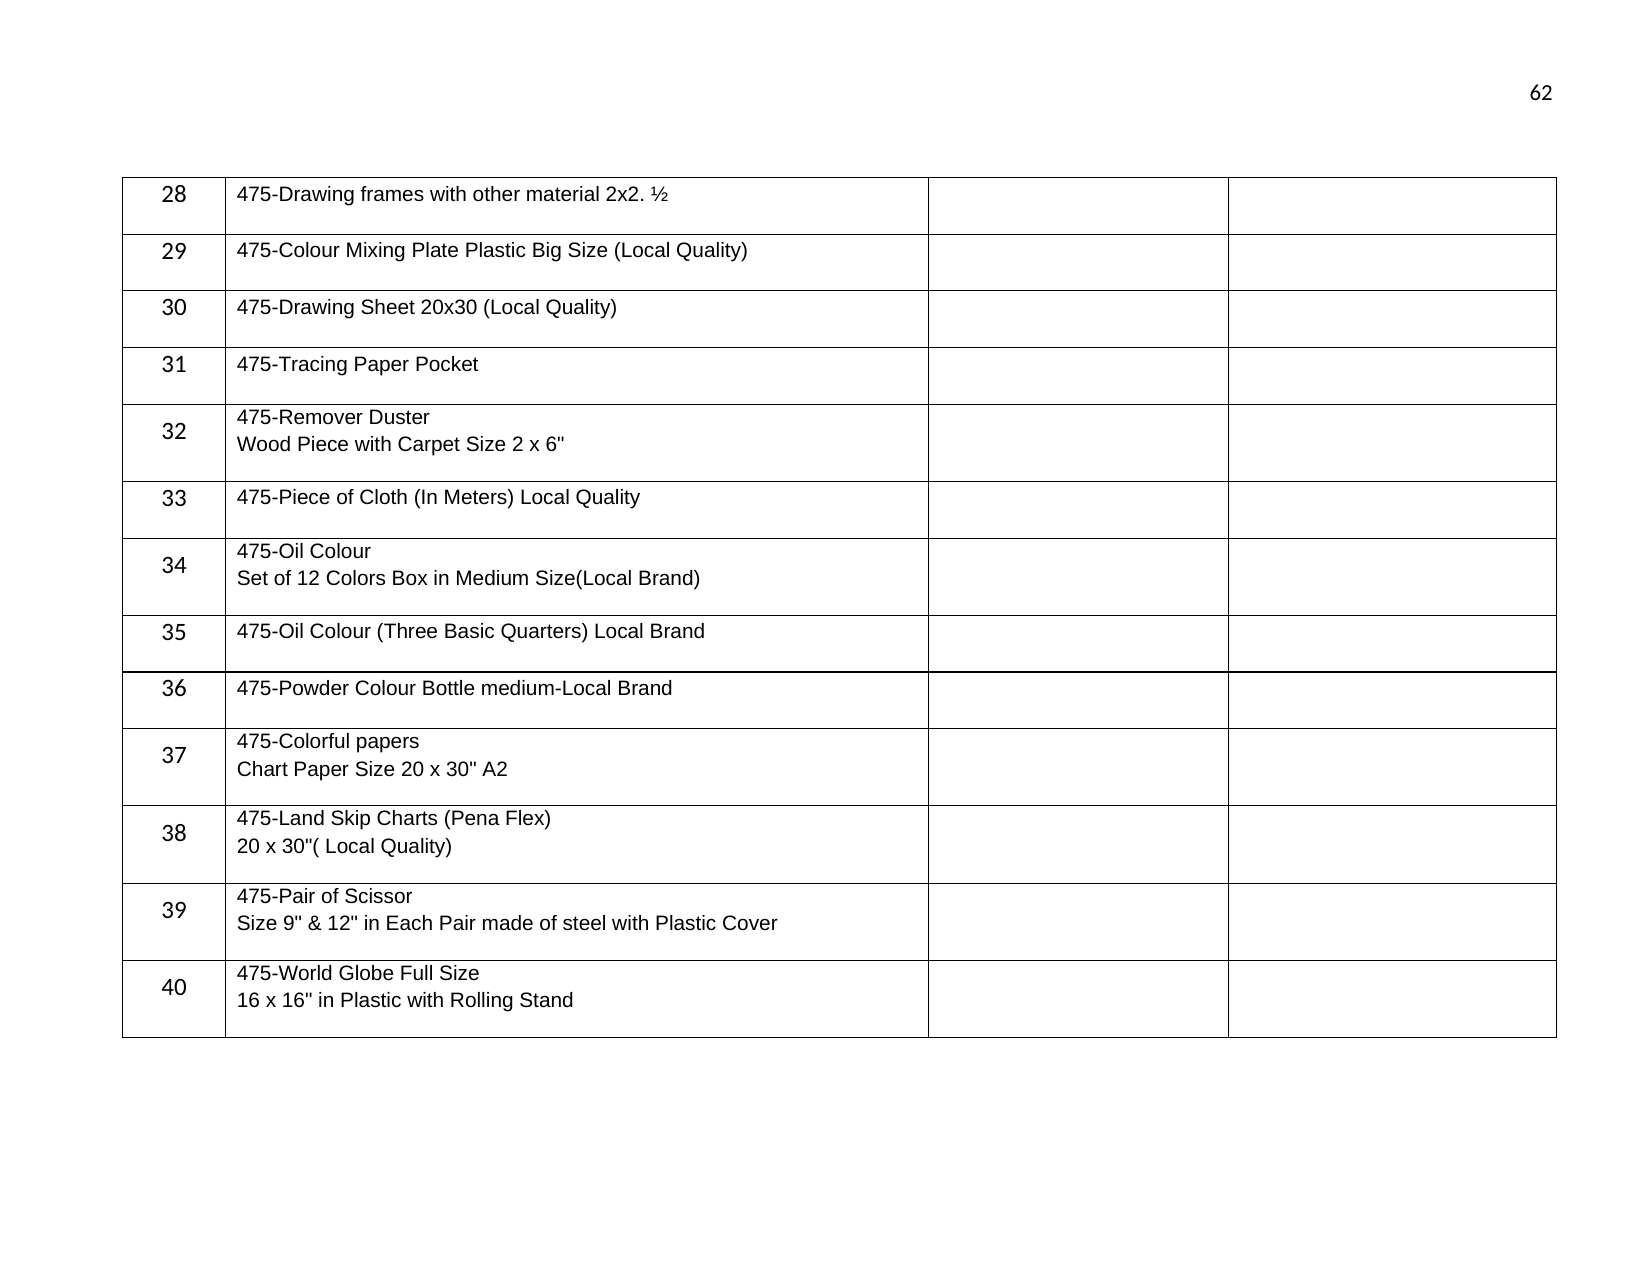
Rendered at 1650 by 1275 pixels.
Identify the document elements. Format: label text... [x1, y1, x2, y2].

table_cell [929, 178, 1228, 234]
table_cell 475-Pair of Scissor Size 9" & 12" in Each Pair made of steel with Plastic Cover [226, 884, 928, 959]
table_cell 475-Remover Duster Wood Piece with Carpet Size 2 x 6" [226, 405, 928, 481]
table_cell 31 [123, 348, 225, 404]
table_cell [929, 291, 1228, 347]
table_cell [1229, 673, 1556, 728]
table_cell [1229, 539, 1556, 615]
table_cell 475-Drawing Sheet 20x30 (Local Quality) [226, 291, 928, 347]
table_cell 35 [123, 616, 225, 671]
table_cell 475-Powder Colour Bottle medium-Local Brand [226, 673, 928, 728]
table_cell [929, 348, 1228, 404]
table_cell 37 [123, 729, 225, 805]
table_cell 28 [123, 178, 225, 234]
table_cell [929, 405, 1228, 481]
table_cell [1229, 806, 1556, 882]
table_cell 475-Oil Colour (Three Basic Quarters) Local Brand [226, 616, 928, 671]
table_cell [929, 729, 1228, 805]
table_cell 38 [123, 806, 225, 882]
table_cell [929, 673, 1228, 728]
table_cell [1229, 178, 1556, 234]
table_cell 475-Colorful papers Chart Paper Size 20 x 30" A2 [226, 729, 928, 805]
table_cell [1229, 729, 1556, 805]
table_cell [929, 884, 1228, 959]
table_cell [1229, 348, 1556, 404]
table_cell 34 [123, 539, 225, 615]
table_cell 475-World Globe Full Size 16 x 16" in Plastic with Rolling Stand [226, 961, 928, 1037]
table_cell [1229, 616, 1556, 671]
table_cell [1229, 482, 1556, 537]
table_cell [1229, 961, 1556, 1037]
table_cell [929, 806, 1228, 882]
table_cell [1229, 884, 1556, 959]
table_cell 29 [123, 235, 225, 290]
table_cell [1229, 235, 1556, 290]
table_cell [929, 616, 1228, 671]
table_cell 36 [123, 673, 225, 728]
table_cell 475-Piece of Cloth (In Meters) Local Quality [226, 482, 928, 537]
table_cell [929, 235, 1228, 290]
table_cell [929, 539, 1228, 615]
table_cell 39 [123, 884, 225, 959]
table_cell 33 [123, 482, 225, 537]
table_cell 475-Drawing frames with other material 2x2. ½ [226, 178, 928, 234]
table_cell 475-Land Skip Charts (Pena Flex) 20 x 30"( Local Quality) [226, 806, 928, 882]
table_cell 30 [123, 291, 225, 347]
table_cell 475-Tracing Paper Pocket [226, 348, 928, 404]
table_cell [1229, 405, 1556, 481]
table_cell [929, 482, 1228, 537]
table_cell 32 [123, 405, 225, 481]
table_cell 475-Colour Mixing Plate Plastic Big Size (Local Quality) [226, 235, 928, 290]
table_cell [929, 961, 1228, 1037]
table_cell 475-Oil Colour Set of 12 Colors Box in Medium Size(Local Brand) [226, 539, 928, 615]
table_cell [1229, 291, 1556, 347]
table_cell 40 [123, 961, 225, 1037]
